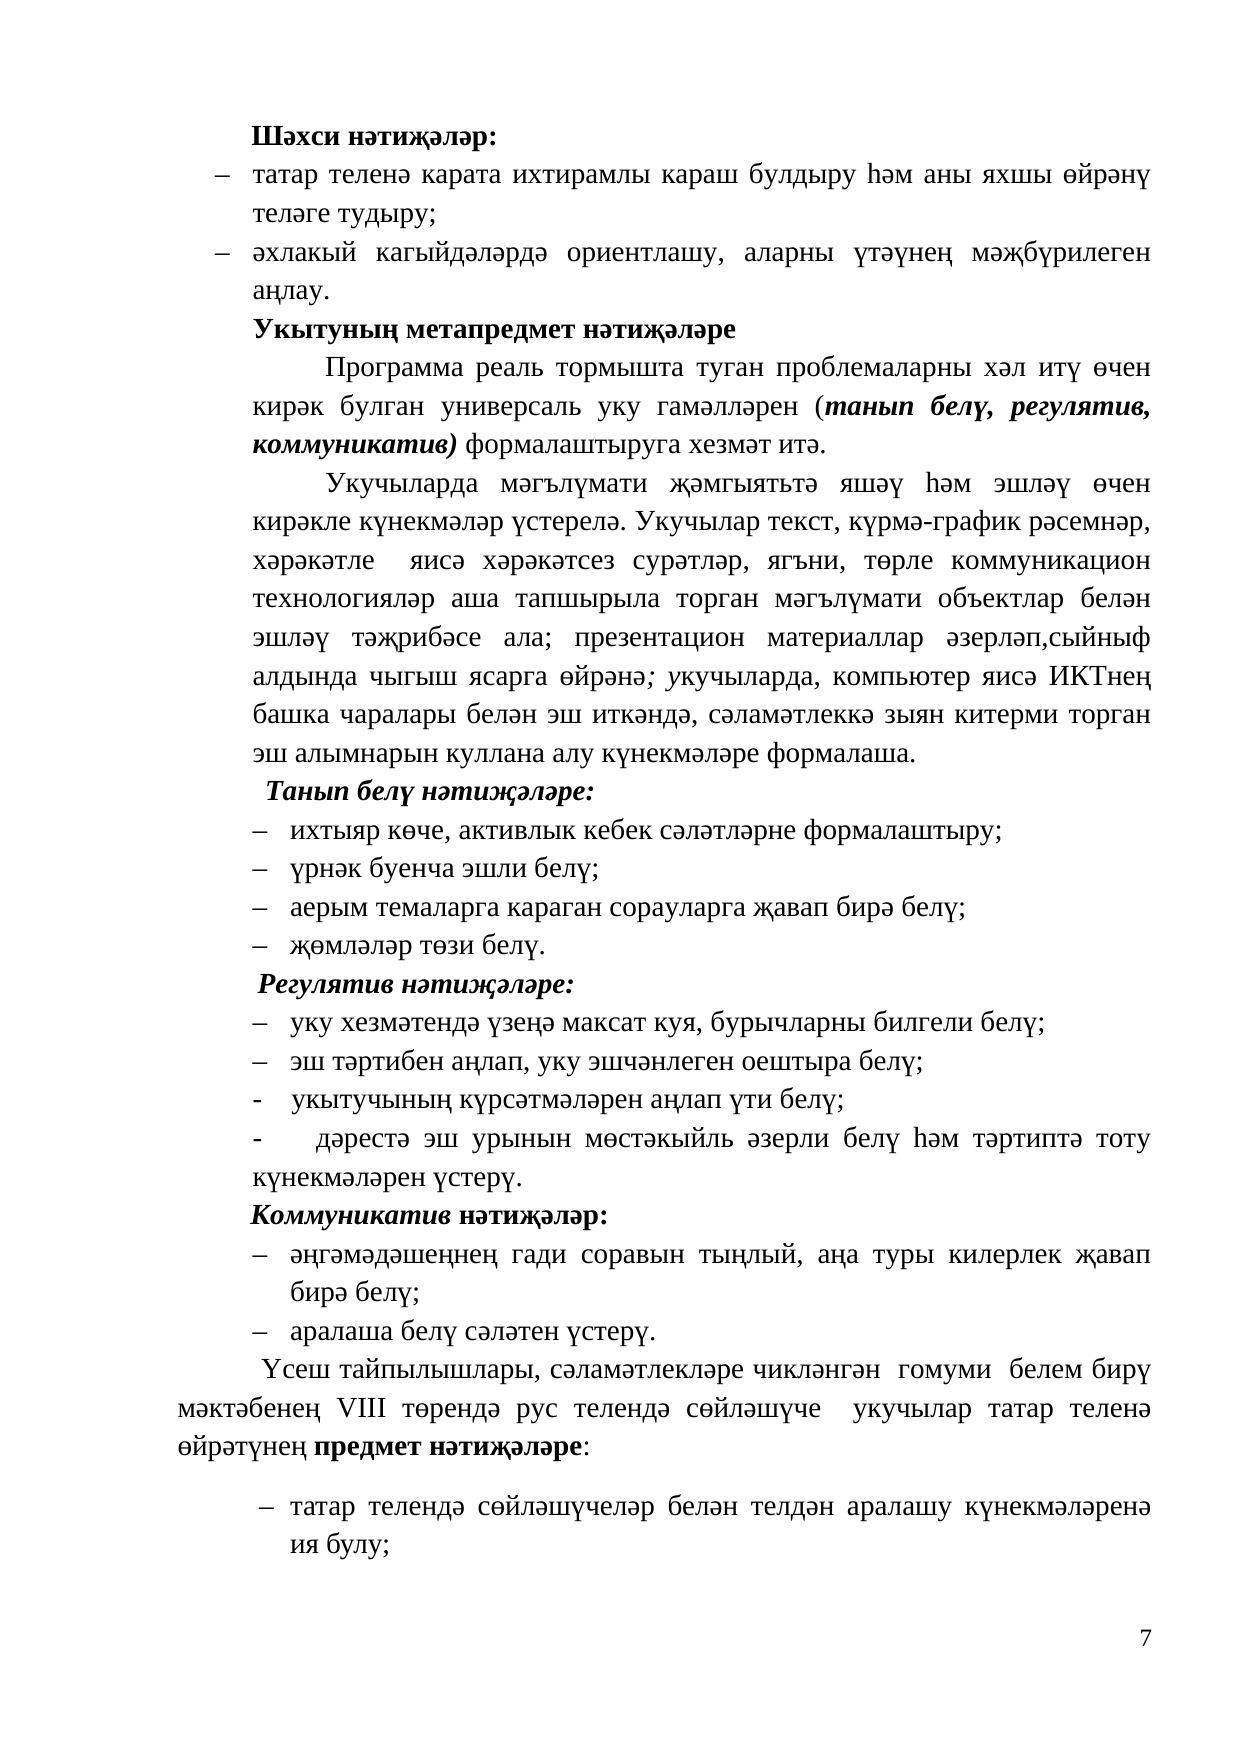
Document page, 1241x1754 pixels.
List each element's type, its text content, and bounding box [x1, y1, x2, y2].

list әхлакый кагыйдәләрдә ориентлашу, аларны үтәүнең мәҗбүрилеген аңлау. [215, 234, 1152, 306]
list эш тәртибен аңлап, уку эшчәнлеген оештыра белү; [252, 1043, 1152, 1077]
list ихтыяр көче, активлык кебек сәләтләрне формалаштыру; [252, 812, 1152, 845]
list әңгәмәдәшеңнең гади соравын тыңлый, аңа туры килерлек җавап бирә белү; [252, 1236, 1152, 1308]
text - укытучының күрсәтмәләрен аңлап үти белү; [252, 1082, 1152, 1115]
text - дәрестә эш урынын мөстәкыйль әзерли белү һәм тәртиптә тоту күнекмәләрен үстерү. [252, 1120, 1152, 1192]
list аралаша белү сәләтен үстерү. [252, 1313, 1152, 1346]
list үрнәк буенча эшли белү; [252, 850, 1152, 884]
text Коммуникатив нәтиҗәләр: [177, 1197, 1152, 1231]
text Танып белү нәтиҗәләре: [177, 773, 1152, 807]
text Шәхси нәтиҗәләр: [177, 118, 1152, 152]
list җөмләләр төзи белү. [252, 927, 1152, 961]
list уку хезмәтендә үзеңә максат куя, бурычларны билгели белү; [252, 1004, 1152, 1038]
text Программа реаль тормышта туган проблемаларны хәл итү өчен кирәк булган универсаль уку гамәлләрен (танып белү, регулятив, коммуникатив) формалаштыруга хезмәт итә. [252, 349, 1152, 460]
text Регулятив нәтиҗәләре: [177, 966, 1152, 999]
list аерым темаларга караган сорауларга җавап бирә белү; [252, 889, 1152, 922]
list татар телендә сөйләшүчеләр белән телдән аралашу күнекмәләренә ия булу; [259, 1488, 1152, 1560]
text Үсеш тайпылышлары, сәламәтлекләре чикләнгән гомуми белем бирү мәктәбенең VIII төрендә рус телендә сөйләшүче укучылар татар теленә өйрәтүнең предмет нәтиҗәләре: [177, 1351, 1152, 1462]
text Укытуның метапредмет нәтиҗәләре [252, 311, 1152, 344]
list татар теленә карата ихтирамлы караш булдыру һәм аны яхшы өйрәнү теләге тудыру; [215, 157, 1152, 229]
text Укучыларда мәгълүмати җәмгыятьтә яшәү һәм эшләү өчен кирәкле күнекмәләр үстерелә. Укучылар текст, күрмә-график рәсемнәр, хәрәкәтле яисә хәрәкәтсез сурәтләр, ягъни, төрле коммуникацион технологияләр аша тапшырыла торган мәгълүмати объектлар белән эшләү тәҗрибәсе ала; презентацион материаллар әзерләп,сыйныф алдында чыгыш ясарга өйрәнә; укучыларда, компьютер яисә ИКТнең башка чаралары белән эш иткәндә, сәламәтлеккә зыян китерми торган эш алымнарын куллана алу күнекмәләре формалаша. [252, 465, 1152, 768]
